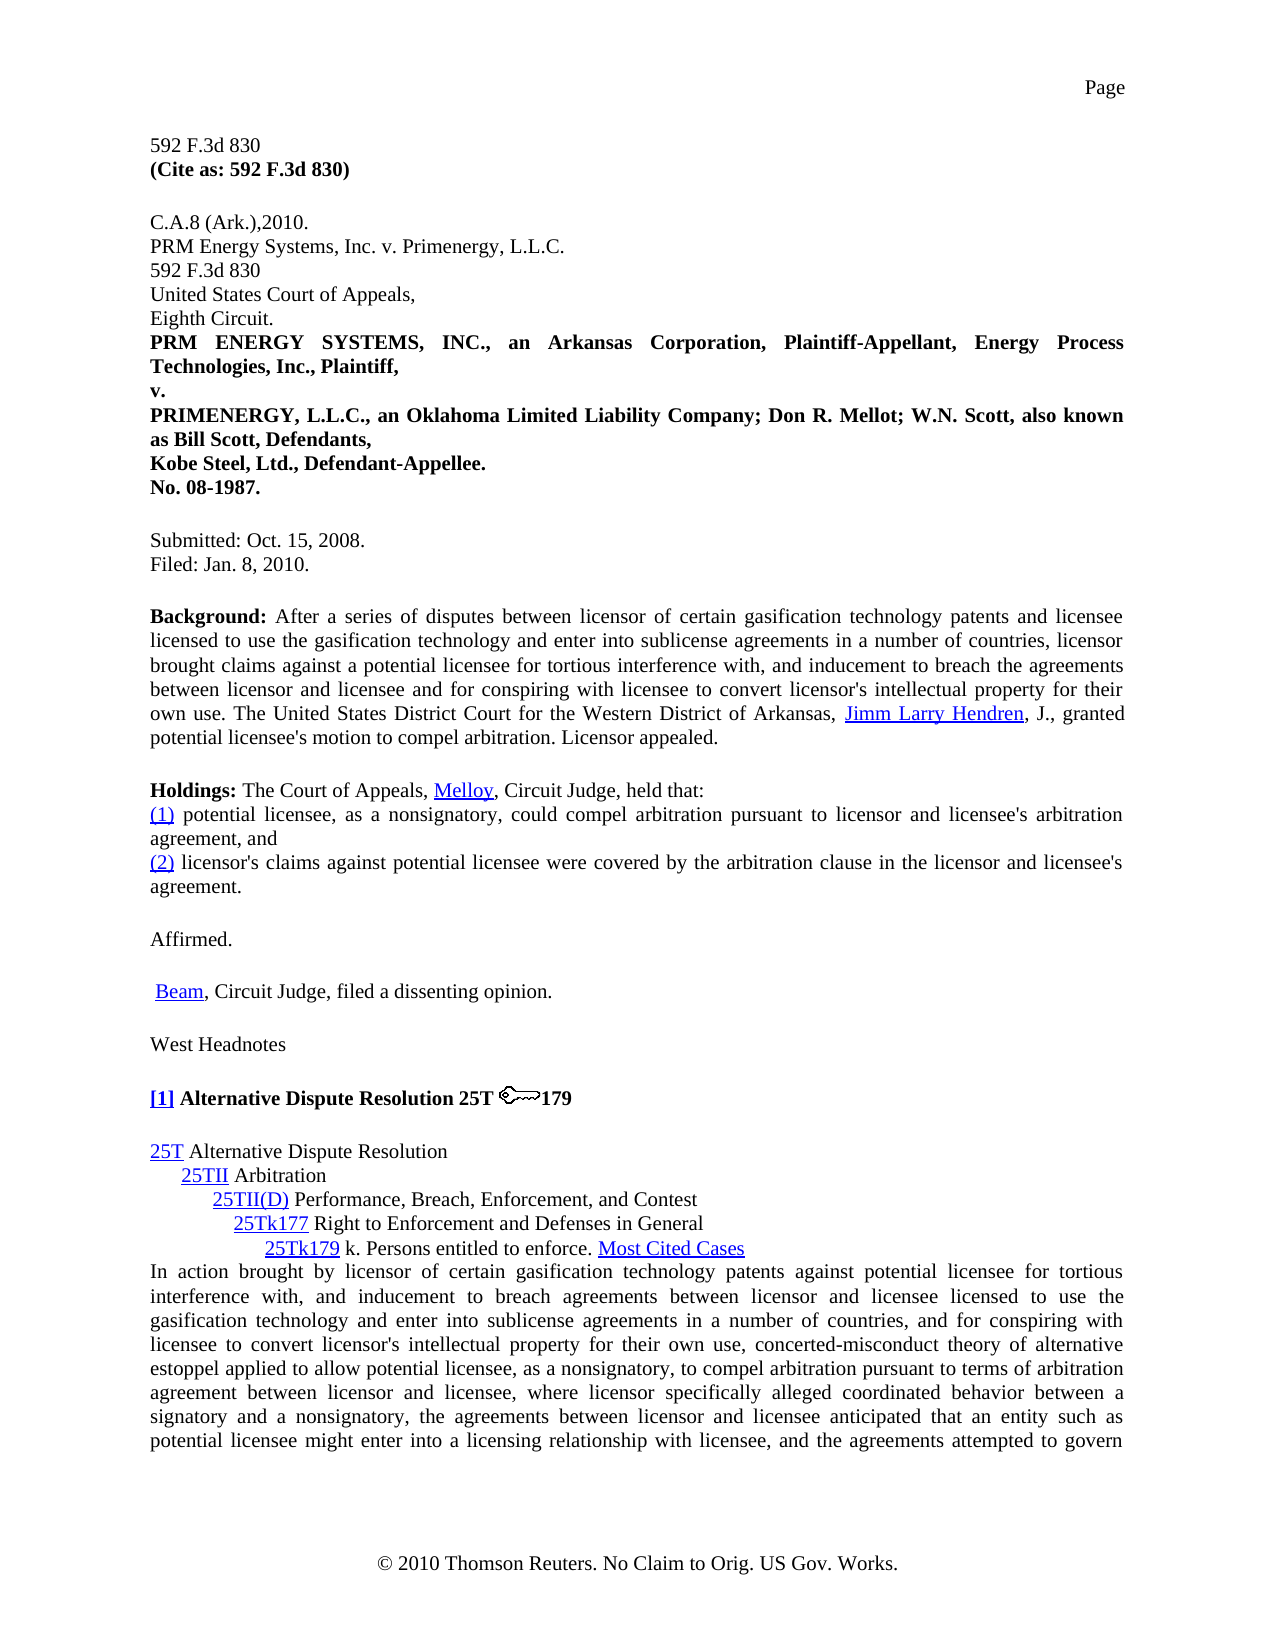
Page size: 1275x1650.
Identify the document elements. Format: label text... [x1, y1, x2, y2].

text Holdings: The Court of Appeals, Melloy, Circuit Judge, held that: [150, 777, 1125, 802]
text 592 F.3d 830 [150, 258, 1125, 282]
text 25TII(D) Performance, Breach, Enforcement, and Contest [150, 1187, 1125, 1211]
text West Headnotes [150, 1032, 1125, 1056]
text Eighth Circuit. [150, 306, 1125, 330]
text Filed: Jan. 8, 2010. [150, 552, 1125, 576]
text Beam, Circuit Judge, filed a dissenting opinion. [150, 979, 1125, 1003]
text Kobe Steel, Ltd., Defendant-Appellee. [150, 451, 1125, 475]
text 25Tk179 k. Persons entitled to enforce. Most Cited Cases [150, 1235, 1125, 1259]
text C.A.8 (Ark.),2010. [150, 210, 1125, 234]
text PRM Energy Systems, Inc. v. Primenergy, L.L.C. [150, 234, 1125, 258]
text Background: After a series of disputes between licensor of certain gasification technology patents and licensee licensed to use the gasification technology and enter into sublicense agreements in a number of countries, licensor brought claims against a potential licensee for tortious interference with, and inducement to breach the agreements between licensor and licensee and for conspiring with licensee to convert licensor's intellectual property for their own use. The United States District Court for the Western District of Arkansas, Jimm Larry Hendren, J., granted potential licensee's motion to compel arbitration. Licensor appealed. [150, 604, 1125, 749]
picture [498, 1085, 541, 1106]
text 25TII Arbitration [150, 1163, 1125, 1187]
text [150, 1259, 1125, 1452]
text PRM ENERGY SYSTEMS, INC., an Arkansas Corporation, Plaintiff-Appellant, Energy Process Technologies, Inc., Plaintiff, [150, 330, 1125, 378]
text Affirmed. [150, 927, 1125, 951]
text PRIMENERGY, L.L.C., an Oklahoma Limited Liability Company; Don R. Mellot; W.N. Scott, also known as Bill Scott, Defendants, [150, 402, 1125, 451]
text 25Tk177 Right to Enforcement and Defenses in General [150, 1211, 1125, 1235]
text [1] Alternative Dispute Resolution 25T 179 [150, 1085, 1125, 1110]
text (1) potential licensee, as a nonsignatory, could compel arbitration pursuant to licensor and licensee's arbitration agreement, and [150, 802, 1125, 850]
text 25T Alternative Dispute Resolution [150, 1139, 1125, 1163]
text No. 08-1987. [150, 475, 1125, 499]
text United States Court of Appeals, [150, 282, 1125, 306]
text (2) licensor's claims against potential licensee were covered by the arbitration clause in the licensor and licensee's agreement. [150, 850, 1125, 898]
text v. [150, 378, 1125, 402]
text Submitted: Oct. 15, 2008. [150, 527, 1125, 552]
